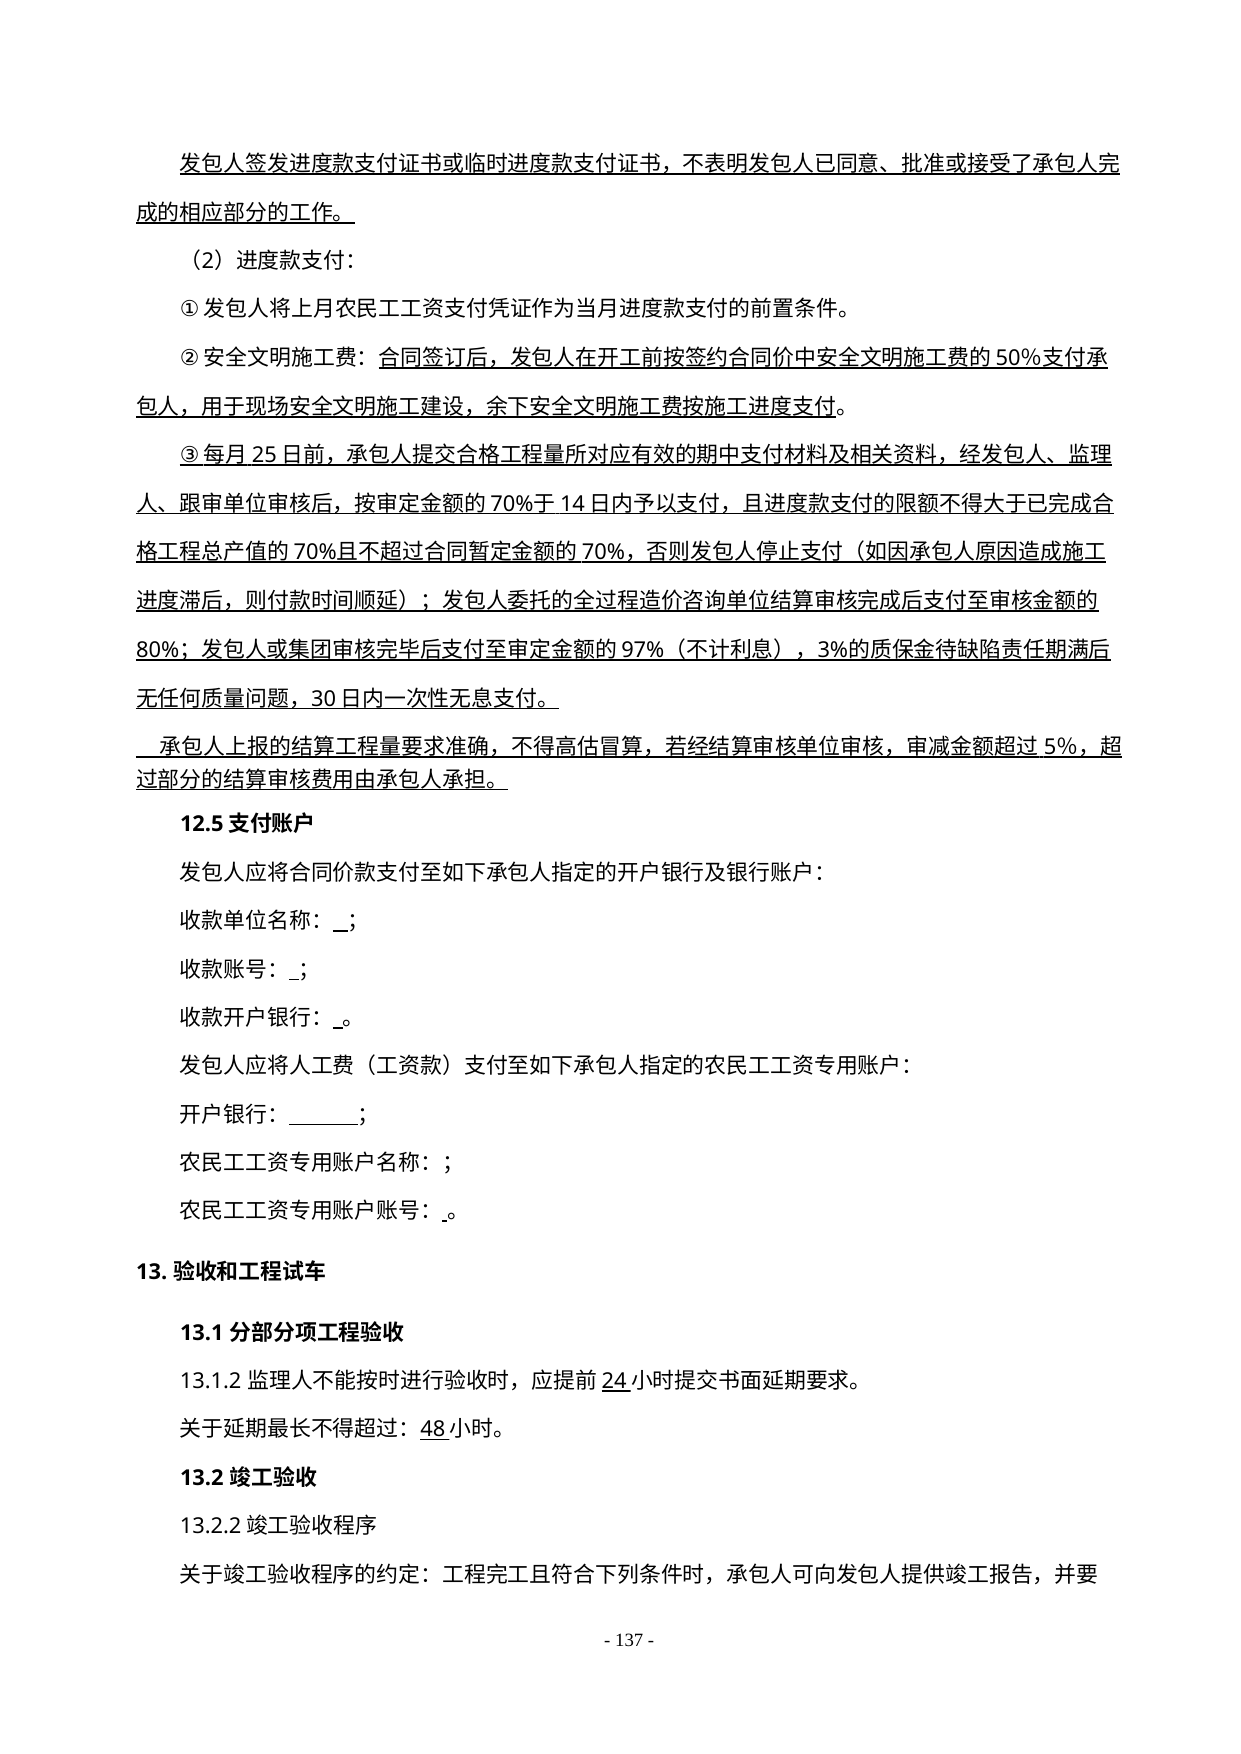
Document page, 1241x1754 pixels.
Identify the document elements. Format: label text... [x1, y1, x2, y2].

subtitle 13.2 竣工验收 [136, 1459, 1122, 1492]
text （2）进度款支付： [136, 243, 1122, 275]
text 关于竣工验收程序的约定：工程完工且符合下列条件时，承包人可向发包人提供竣工报告，并要求验收： [136, 1556, 1111, 1589]
text 收款账号： ； [136, 951, 1122, 984]
text 农民工工资专用账户名称：； [136, 1144, 1122, 1177]
text 收款开户银行： 。 [136, 999, 1122, 1032]
text 关于延期最长不得超过：48小时。 [136, 1411, 1111, 1444]
text 承包人上报的结算工程量要求准确，不得高估冒算，若经结算审核单位审核，审减金额超过5％，超过部分的结算审核费用由承包人承担。 [136, 729, 1122, 756]
text 发包人应将合同价款支付至如下承包人指定的开户银行及银行账户： [136, 854, 1122, 887]
text ②安全文明施工费：合同签订后，发包人在开工前按签约合同价中安全文明施工费的50％支付承包人，用于现场安全文明施工建设，余下安全文明施工费按施工进度支付。 [136, 339, 1122, 421]
text ①发包人将上月农民工工资支付凭证作为当月进度款支付的前置条件。 [136, 291, 1122, 324]
subtitle 13. 验收和工程试车 [136, 1254, 1122, 1286]
text ③每月25日前，承包人提交合格工程量所对应有效的期中支付材料及相关资料，经发包人、监理人、跟审单位审核后，按审定金额的70%于14日内予以支付，且进度款支付的限额不得大于已完成合格工程总产值的70%且不超过合同暂定金额的70%，否则发包人停止支付（如因承包人原因造成施工进度滞后，则付款时间顺延）；发包人委托的全过程造价咨询单位结算审核完成后支付至审核金额的80%；发包人或集团审核完毕后支付至审定金额的97%（不计利息），3%的质保金待缺陷责任期满后无任何质量问题，30日内一次性无息支付。 [136, 437, 1122, 713]
subtitle 12.5支付账户 [136, 806, 1122, 839]
text 承包人上报的结算工程量要求准确，不得高估冒算，若经结算审核单位审核，审减金额超过5％，超过部分的结算审核费用由承包人承担。 [136, 758, 1122, 794]
text 发包人签发进度款支付证书或临时进度款支付证书，不表明发包人已同意、批准或接受了承包人完成的相应部分的工作。 [136, 146, 1122, 227]
text 发包人应将人工费（工资款）支付至如下承包人指定的农民工工资专用账户： [136, 1048, 1122, 1080]
text 收款单位名称： ； [136, 903, 1122, 935]
text 13.1.2 监理人不能按时进行验收时，应提前24小时提交书面延期要求。 [136, 1363, 1111, 1395]
subtitle 13.1 分部分项工程验收 [136, 1314, 1122, 1347]
text 13.2.2竣工验收程序 [136, 1508, 1111, 1540]
text 开户银行： ； [136, 1096, 1122, 1129]
text 农民工工资专用账户账号： 。 [136, 1193, 1122, 1225]
